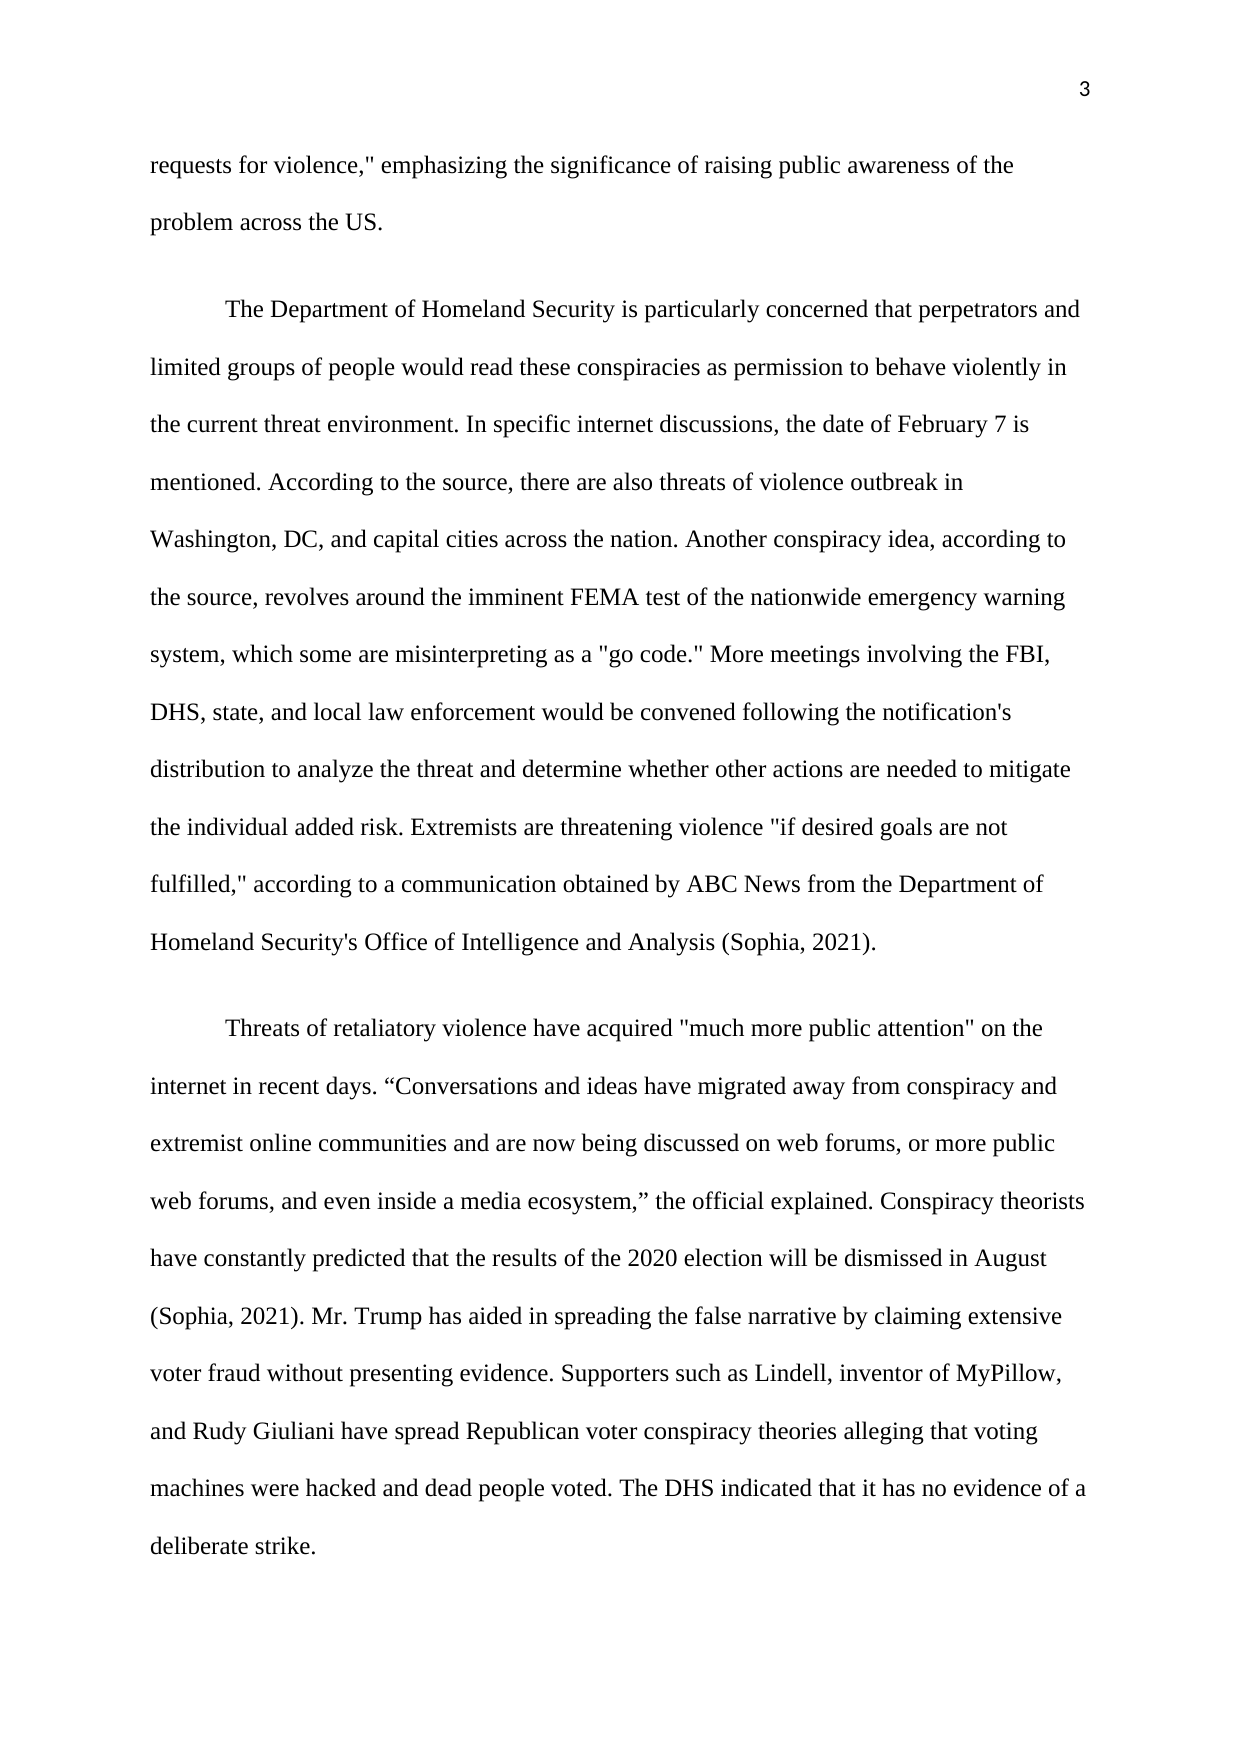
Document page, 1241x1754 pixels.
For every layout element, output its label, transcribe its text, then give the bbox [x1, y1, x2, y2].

text Threats of retaliatory violence have acquired "much more public attention" on the internet in recent days. “Conversations and ideas have migrated away from conspiracy and extremist online communities and are now being discussed on web forums, or more public web forums, and even inside a media ecosystem,” the official explained. Conspiracy theorists have constantly predicted that the results of the 2020 election will be dismissed in August (Sophia, 2021). Mr. Trump has aided in spreading the false narrative by claiming extensive voter fraud without presenting evidence. Supporters such as Lindell, inventor of MyPillow, and Rudy Giuliani have spread Republican voter conspiracy theories alleging that voting machines were hacked and dead people voted. The DHS indicated that it has no evidence of a deliberate strike. [150, 1013, 1090, 1559]
text The Department of Homeland Security is particularly concerned that perpetrators and limited groups of people would read these conspiracies as permission to behave violently in the current threat environment. In specific internet discussions, the date of February 7 is mentioned. According to the source, there are also threats of violence outbreak in Washington, DC, and capital cities across the nation. Another conspiracy idea, according to the source, revolves around the imminent FEMA test of the nationwide emergency warning system, which some are misinterpreting as a "go code." More meetings involving the FBI, DHS, state, and local law enforcement would be convened following the notification's distribution to analyze the threat and determine whether other actions are needed to mitigate the individual added risk. Extremists are threatening violence "if desired goals are not fulfilled," according to a communication obtained by ABC News from the Department of Homeland Security's Office of Intelligence and Analysis (Sophia, 2021). [150, 294, 1090, 955]
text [150, 150, 1090, 236]
